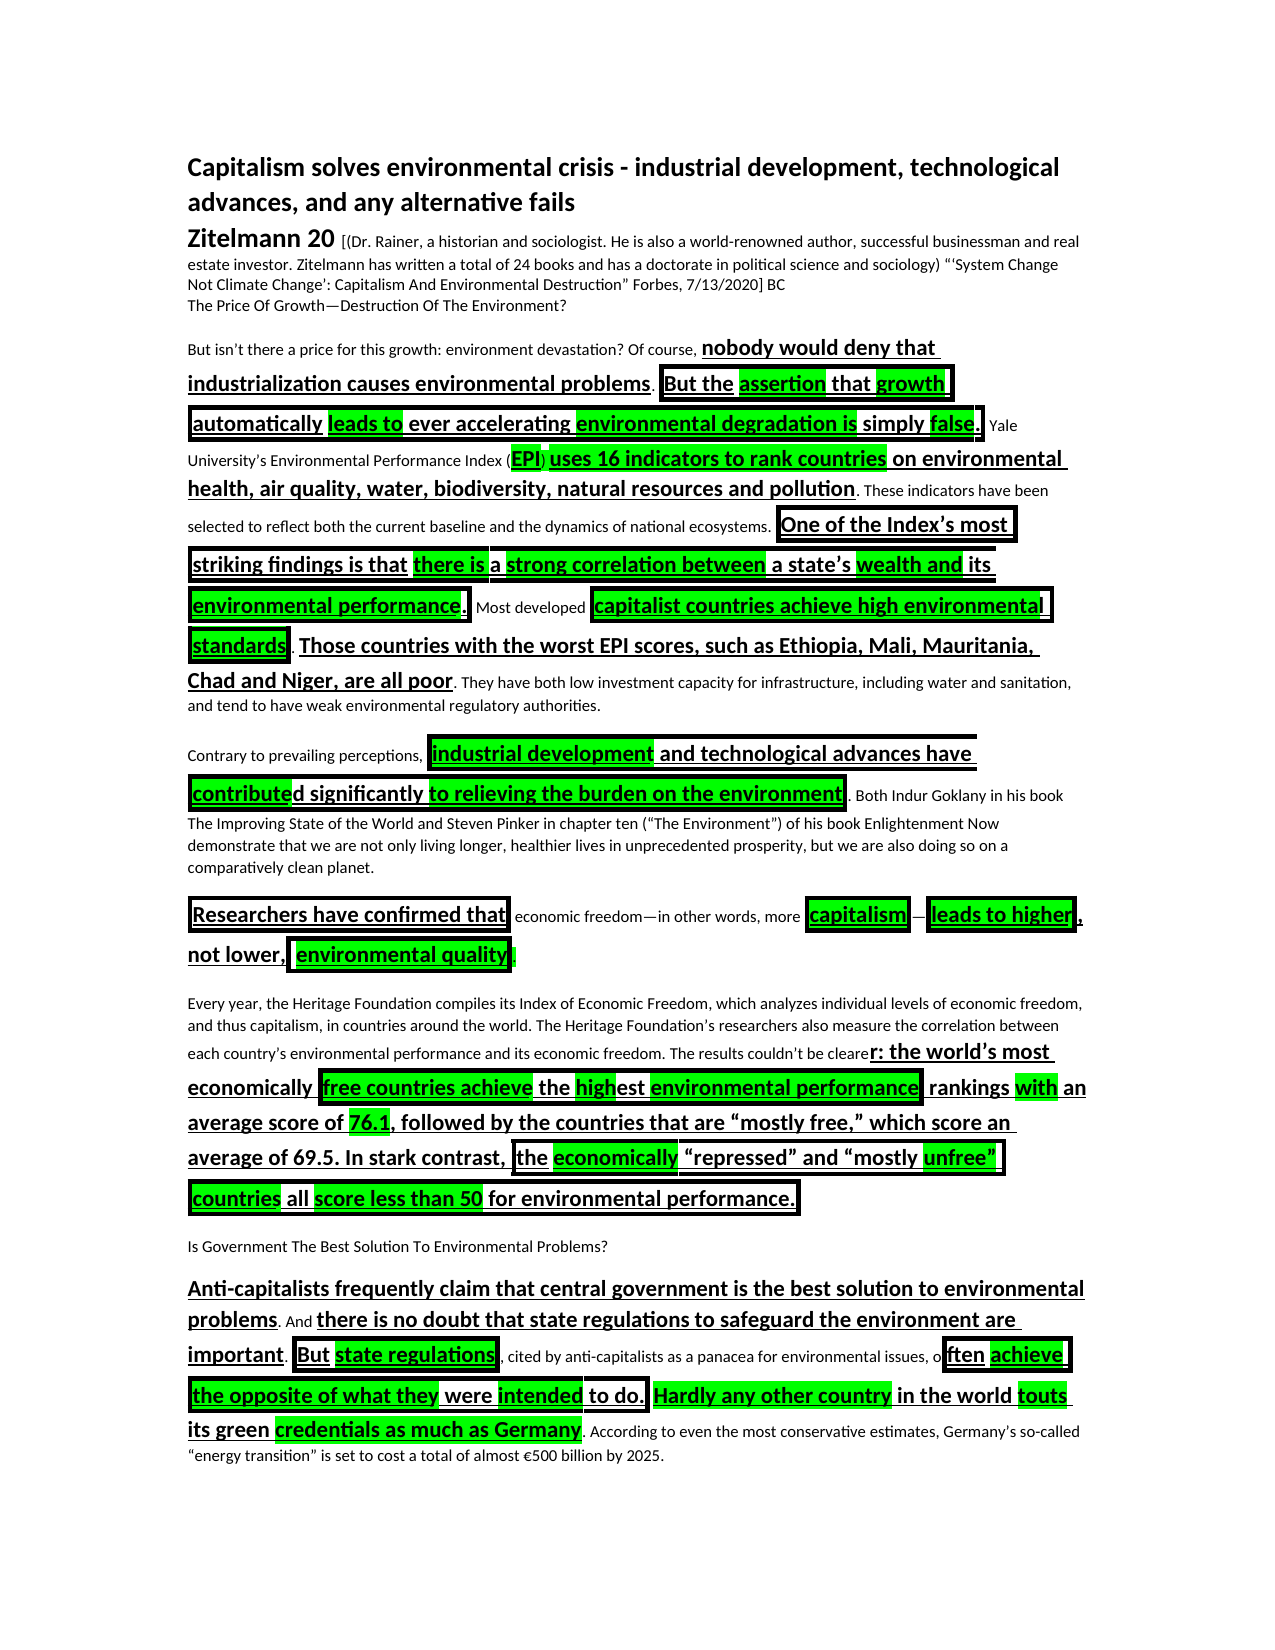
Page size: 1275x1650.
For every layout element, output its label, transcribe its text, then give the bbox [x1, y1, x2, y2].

text Every year, the Heritage Foundation compiles its Index of Economic Freedom, which analyzes individual levels of economic freedom, and thus capitalism, in countries around the world. The Heritage Foundation’s researchers also measure the correlation between each country’s environmental performance and its economic freedom. The results couldn’t be clearer: the world’s most economically free countries achieve the highest environmental performance rankings with an average score of 76.1, followed by the countries that are “mostly free,” which score an average of 69.5. In stark contrast, the economically “repressed” and “mostly unfree” countries all score less than 50 for environmental performance. [187, 993, 1087, 1216]
text The Price Of Growth—Destruction Of The Environment? [187, 295, 1087, 315]
text Researchers have confirmed that economic freedom—in other words, more capitalism—leads to higher, not lower, environmental quality. [187, 896, 1087, 973]
text Is Government The Best Solution To Environmental Problems? [187, 1236, 1087, 1256]
text Anti-capitalists frequently claim that central government is the best solution to environmental problems. And there is no doubt that state regulations to safeguard the environment are important. But state regulations, cited by anti-capitalists as a panacea for environmental issues, often achieve the opposite of what they were intended to do. Hardly any other country in the world touts its green credentials as much as Germany. According to even the most conservative estimates, Germany’s so-called “energy transition” is set to cost a total of almost €500 billion by 2025. [187, 1274, 1087, 1466]
text Zitelmann 20 [(Dr. Rainer, a historian and sociologist. He is also a world-renowned author, successful businessman and real estate investor. Zitelmann has written a total of 24 books and has a doctorate in political science and sociology) “‘System Change Not Climate Change’: Capitalism And Environmental Destruction” Forbes, 7/13/2020] BC [187, 221, 1087, 295]
text Contrary to prevailing perceptions, industrial development and technological advances have contributed significantly to relieving the burden on the environment. Both Indur Goklany in his book The Improving State of the World and Steven Pinker in chapter ten (“The Environment”) of his book Enlightenment Now demonstrate that we are not only living longer, healthier lives in unprecedented prosperity, but we are also doing so on a comparatively clean planet. [187, 734, 1087, 877]
text But isn’t there a price for this growth: environment devastation? Of course, nobody would deny that industrialization causes environmental problems. But the assertion that growth automatically leads to ever accelerating environmental degradation is simply false. Yale University’s Environmental Performance Index (EPI) uses 16 indicators to rank countries on environmental health, air quality, water, biodiversity, natural resources and pollution. These indicators have been selected to reflect both the current baseline and the dynamics of national ecosystems. One of the Index’s most striking findings is that there is a strong correlation between a state’s wealth and its environmental performance. Most developed capitalist countries achieve high environmental standards. Those countries with the worst EPI scores, such as Ethiopia, Mali, Mauritania, Chad and Niger, are all poor. They have both low investment capacity for infrastructure, including water and sanitation, and tend to have weak environmental regulatory authorities. [187, 333, 1087, 716]
subtitle Capitalism solves environmental crisis - industrial development, technological advances, and any alternative fails [187, 150, 1087, 219]
